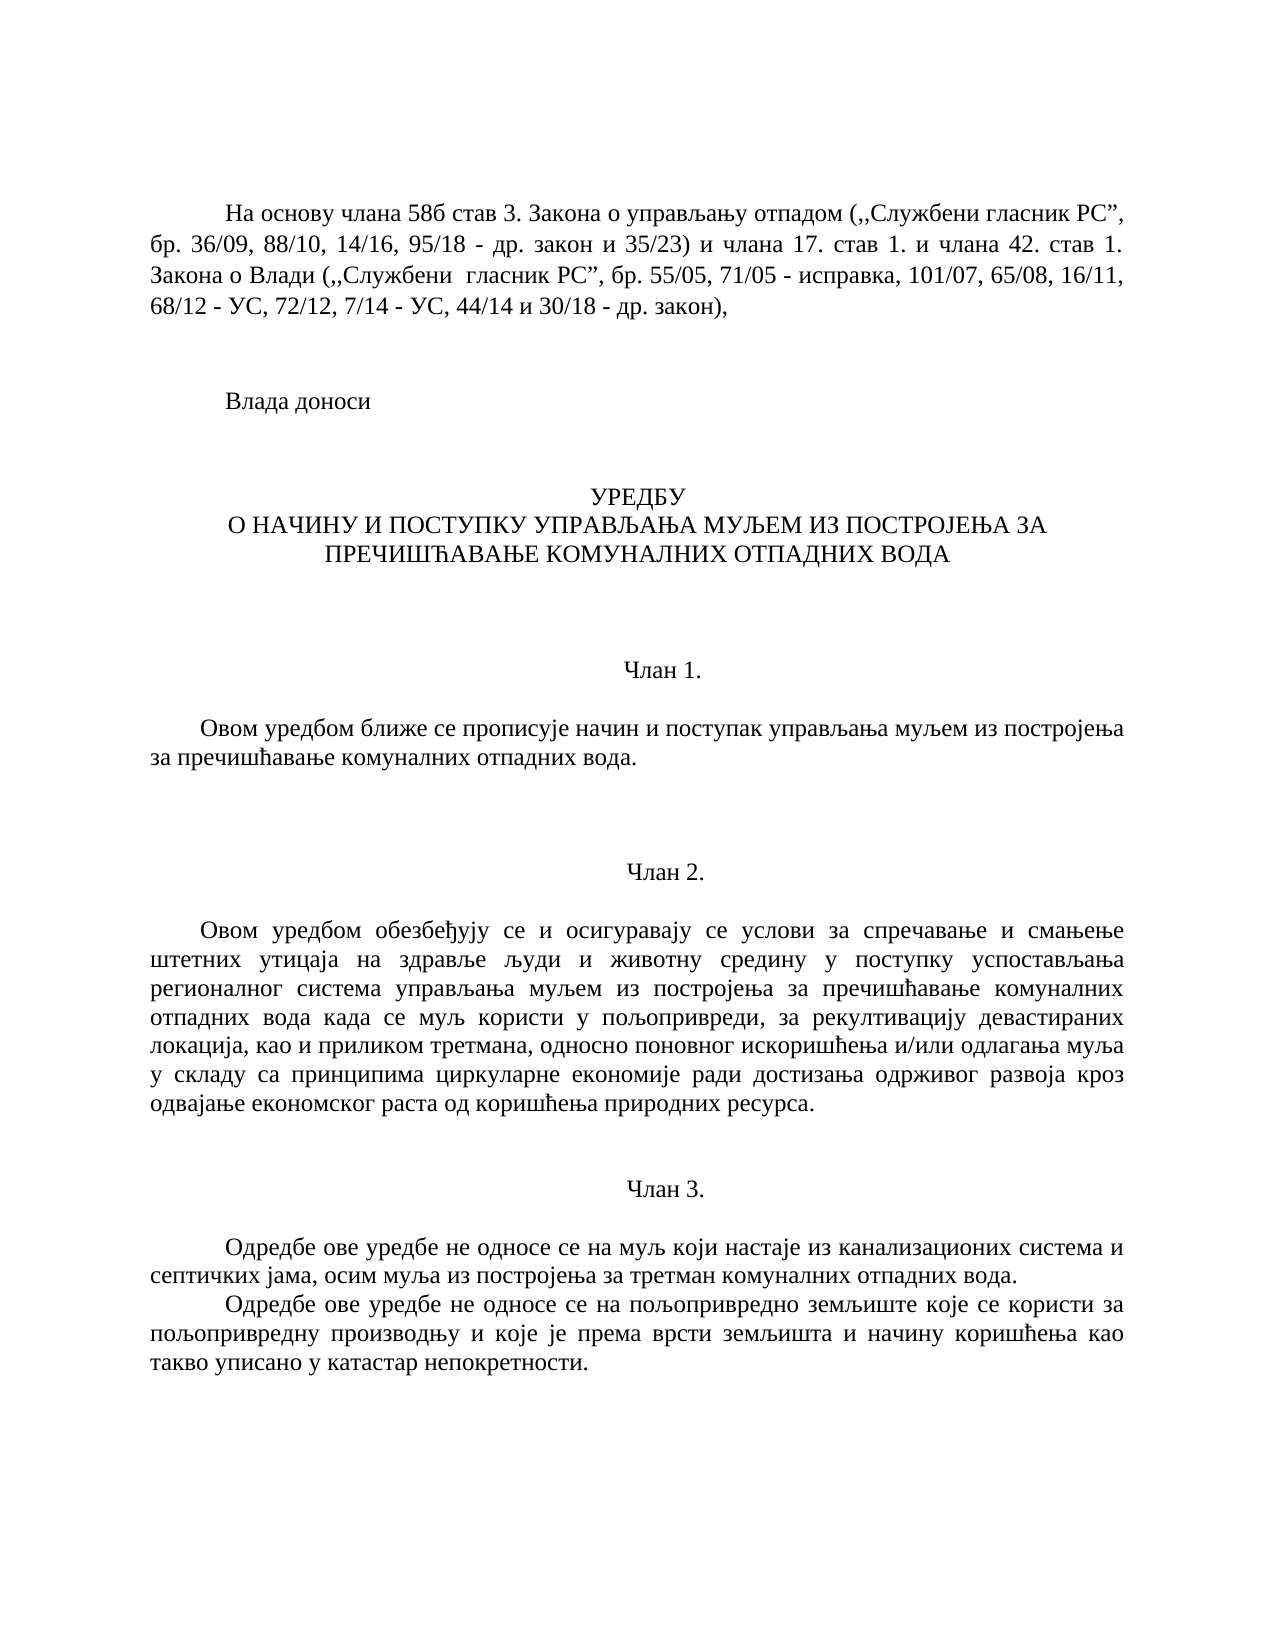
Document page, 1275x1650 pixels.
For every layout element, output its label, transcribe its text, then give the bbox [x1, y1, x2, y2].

text На основу члана 58б став 3. Закона о управљању отпадом (,,Службени гласник РС”, бр. 36/09, 88/10, 14/16, 95/18 - др. закон и 35/23) и члана 17. став 1. и члана 42. став 1. Закона о Влади (,,Службени гласник РС”, бр. 55/05, 71/05 - исправка, 101/07, 65/08, 16/11, 68/12 - УС, 72/12, 7/14 - УС, 44/14 и 30/18 - др. закон), [150, 198, 1125, 319]
text Члан 2. [150, 857, 1125, 886]
text Члан 3. [150, 1174, 1125, 1203]
text Влада доноси [150, 386, 1125, 415]
text Члан 1. [150, 655, 1125, 684]
text Одредбе ове уредбе не односе се на муљ који настаје из канализационих система и септичких јама, осим муља из постројења за третман комуналних отпадних вода. [150, 1232, 1125, 1289]
text Овом уредбом ближе се прописује начин и поступак управљања муљем из постројења за пречишћавање комуналних отпадних вода. [150, 713, 1125, 770]
text Овом уредбом обезбеђују се и осигуравају се услови за спречавање и смањење штетних утицаја на здравље људи и животну средину у поступку успостављања регионалног система управљања муљем из постројења за пречишћавање комуналних отпадних вода када се муљ користи у пољопривреди, за рекултивацију девастираних локација, као и приликом третмана, односно поновног искоришћења и/или одлагања муља у складу са принципима циркуларне економије ради достизања одрживог развоја кроз одвајање економског раста од коришћења природних ресурса. [150, 915, 1125, 1117]
text УРЕДБУ [150, 482, 1125, 510]
text Одредбе ове уредбе не односе се на пољопривредно земљиште које се користи за пољопривредну производњу и које је према врсти земљишта и начину коришћења као такво уписано у катастар непокретности. [150, 1289, 1125, 1375]
text О НАЧИНУ И ПОСТУПКУ УПРАВЉАЊА МУЉЕМ ИЗ ПОСТРОЈЕЊА ЗА ПРЕЧИШЋАВАЊЕ КОМУНАЛНИХ ОТПАДНИХ ВОДА [150, 510, 1125, 568]
